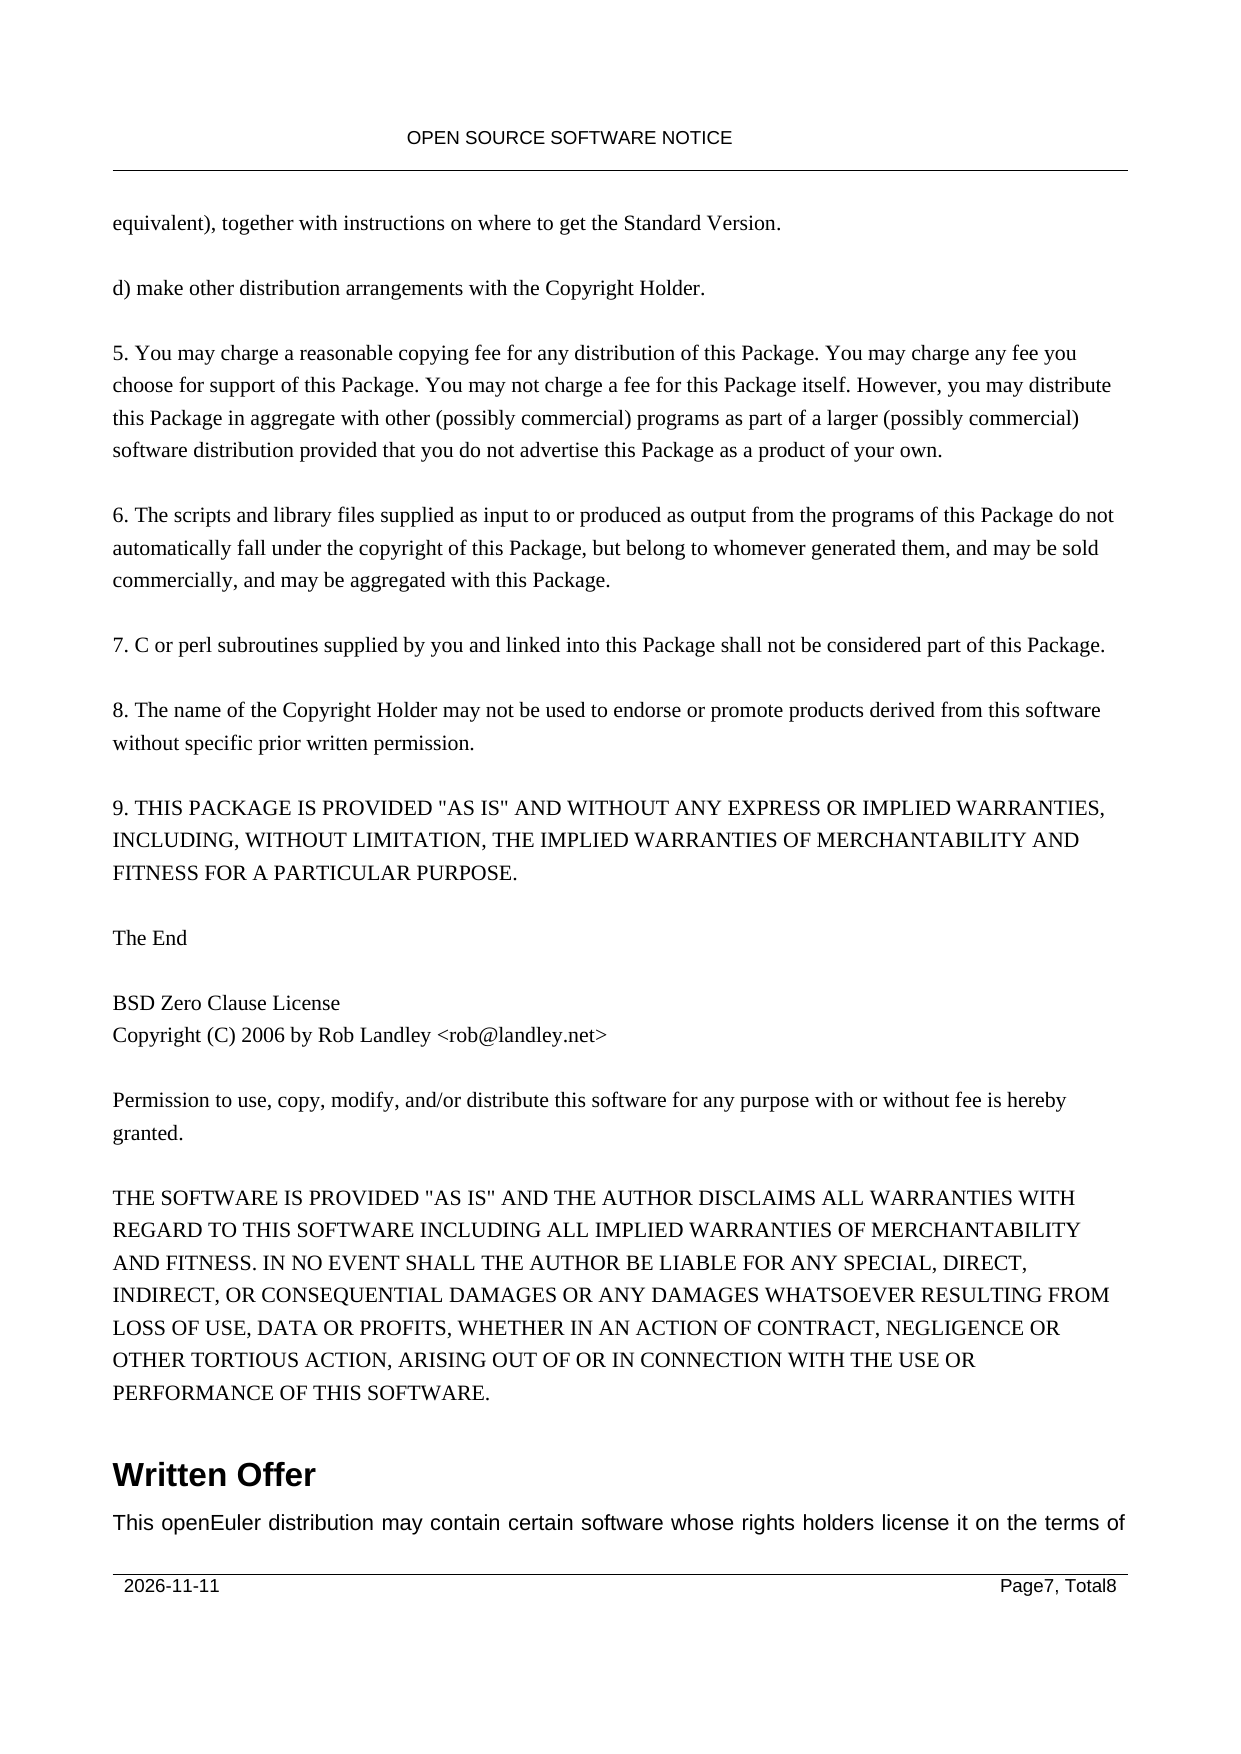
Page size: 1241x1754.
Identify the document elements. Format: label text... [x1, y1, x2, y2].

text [112, 1506, 1128, 1539]
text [112, 206, 1128, 1441]
text Written Offer [112, 1441, 1128, 1506]
